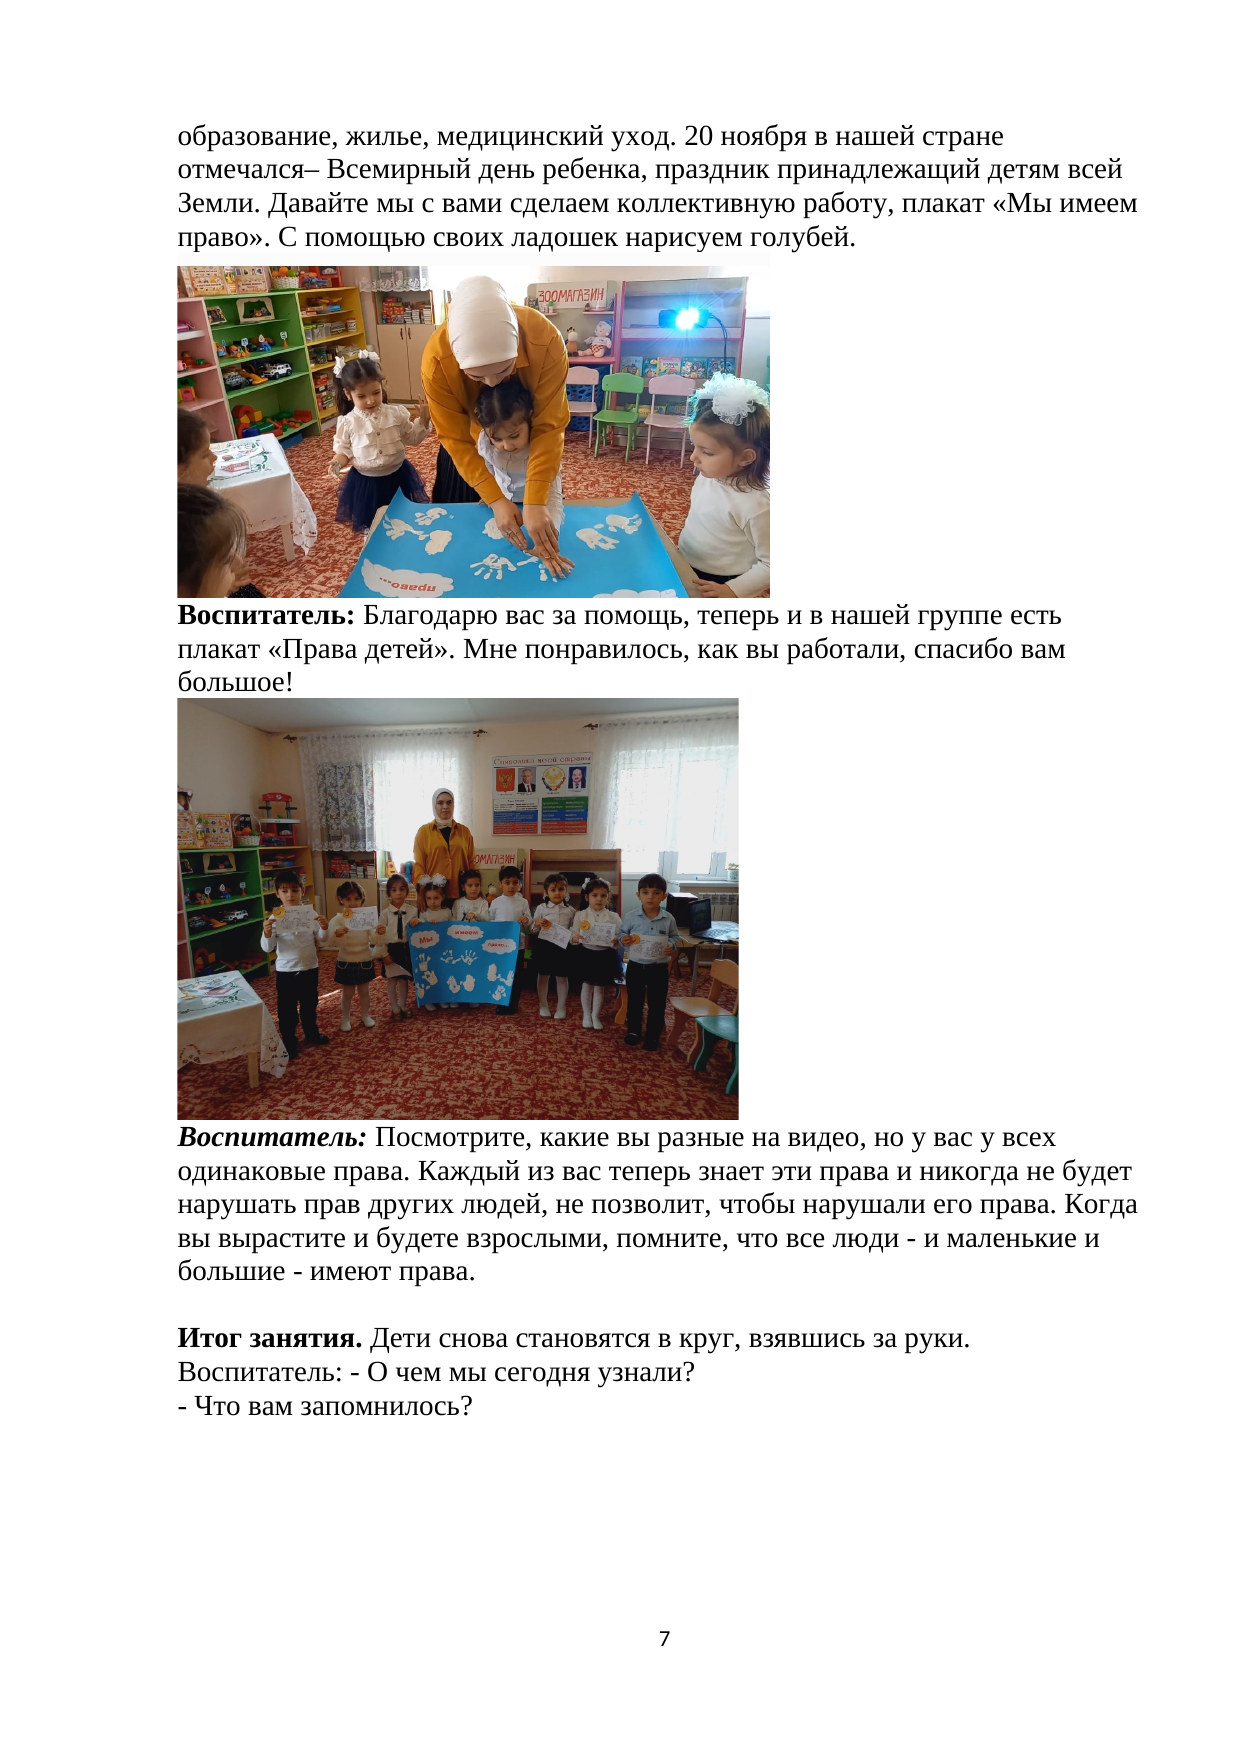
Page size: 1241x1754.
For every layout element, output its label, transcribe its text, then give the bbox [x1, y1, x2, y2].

text Воспитатель: Благодарю вас за помощь, теперь и в нашей группе есть плакат «Права детей». Мне понравилось, как вы работали, спасибо вам большое! [177, 597, 1152, 698]
picture [177, 698, 739, 1120]
text Воспитатель: Посмотрите, какие вы разные на видео, но у вас у всех одинаковые права. Каждый из вас теперь знает эти права и никогда не будет нарушать прав других людей, не позволит, чтобы нарушали его права. Когда вы вырастите и будете взрослыми, помните, что все люди - и маленькие и большие - имеют права. [177, 1119, 1152, 1287]
picture [177, 252, 770, 598]
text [177, 118, 1152, 252]
